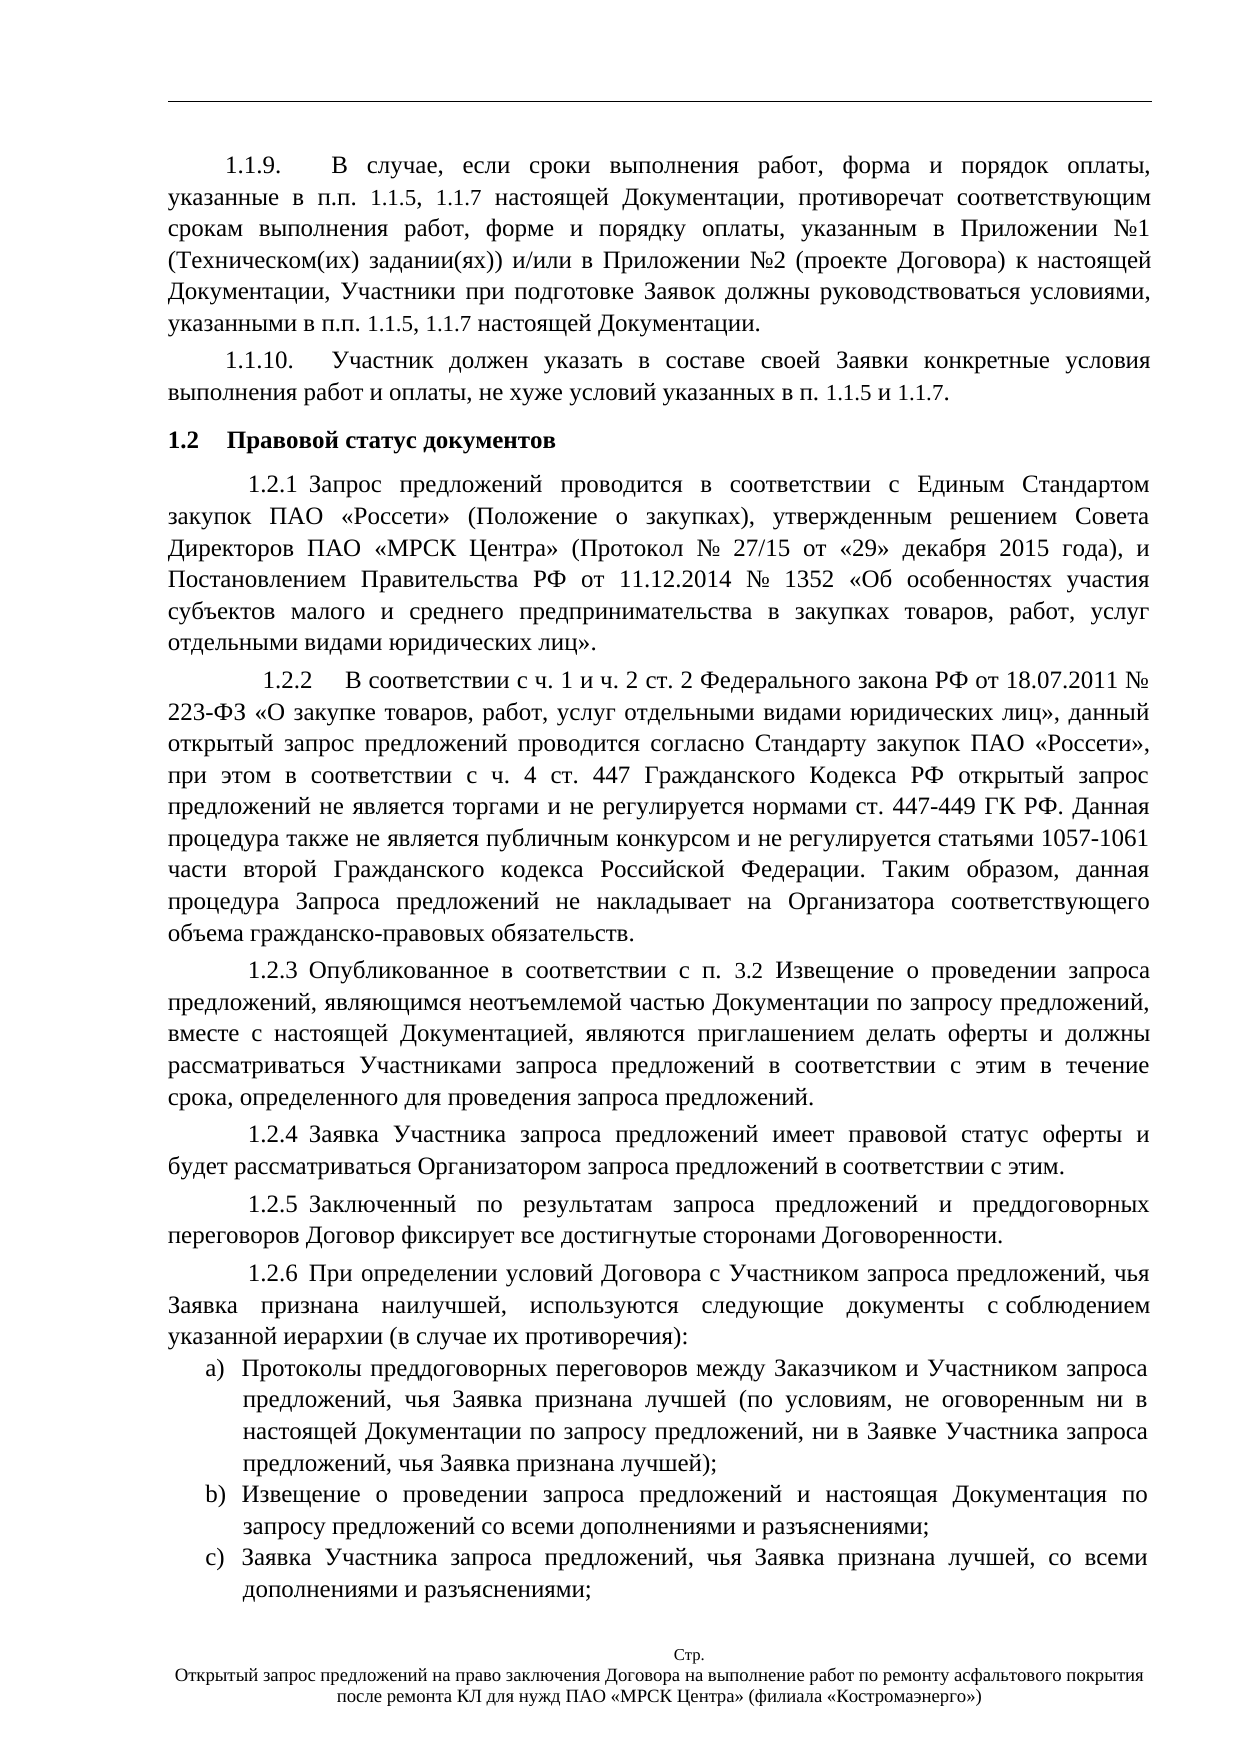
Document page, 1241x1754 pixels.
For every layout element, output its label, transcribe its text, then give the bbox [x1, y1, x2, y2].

list Заключенный по результатам запроса предложений и преддоговорных переговоров Договор фиксирует все достигнутые сторонами Договоренности. [168, 1189, 1150, 1249]
list Протоколы преддоговорных переговоров между Заказчиком и Участником запроса предложений, чья Заявка признана лучшей (по условиям, не оговоренным ни в настоящей Документации по запросу предложений, ни в Заявке Участника запроса предложений, чья Заявка признана лучшей); [205, 1353, 1149, 1476]
list Опубликованное в соответствии с п. 3.2 Извещение о проведении запроса предложений, являющимся неотъемлемой частью Документации по запросу предложений, вместе с настоящей Документацией, являются приглашением делать оферты и должны рассматриваться Участниками запроса предложений в соответствии с этим в течение срока, определенного для проведения запроса предложений. [168, 955, 1150, 1110]
list Запрос предложений проводится в соответствии с Единым Стандартом закупок ПАО «Россети» (Положение о закупках), утвержденным решением Совета Директоров ПАО «МРСК Центра» (Протокол № 27/15 от «29» декабря 2015 года), и Постановлением Правительства РФ от 11.12.2014 № 1352 «Об особенностях участия субъектов малого и среднего предпринимательства в закупках товаров, работ, услуг отдельными видами юридических лиц». [168, 469, 1150, 656]
subtitle Правовой статус документов [168, 425, 1152, 454]
list При определении условий Договора с Участником запроса предложений, чья Заявка признана наилучшей, используются следующие документы с соблюдением указанной иерархии (в случае их противоречия): [168, 1258, 1150, 1350]
list Участник должен указать в составе своей Заявки конкретные условия выполнения работ и оплаты, не хуже условий указанных в п. 1.1.5 и 1.1.7. [168, 346, 1152, 406]
list В случае, если сроки выполнения работ, форма и порядок оплаты, указанные в п.п. 1.1.5, 1.1.7 настоящей Документации, противоречат соответствующим срокам выполнения работ, форме и порядку оплаты, указанным в Приложении №1 (Техническом(их) задании(ях)) и/или в Приложении №2 (проекте Договора) к настоящей Документации, Участники при подготовке Заявок должны руководствоваться условиями, указанными в п.п. 1.1.5, 1.1.7 настоящей Документации. [168, 150, 1152, 337]
list Извещение о проведении запроса предложений и настоящая Документация по запросу предложений со всеми дополнениями и разъяснениями; [205, 1479, 1148, 1539]
list В соответствии с ч. 1 и ч. 2 ст. 2 Федерального закона РФ от 18.07.2011 № 223-ФЗ «О закупке товаров, работ, услуг отдельными видами юридических лиц», данный открытый запрос предложений проводится согласно Стандарту закупок ПАО «Россети», при этом в соответствии с ч. 4 ст. 447 Гражданского Кодекса РФ открытый запрос предложений не является торгами и не регулируется нормами ст. 447-449 ГК РФ. Данная процедура также не является публичным конкурсом и не регулируется статьями 1057-1061 части второй Гражданского кодекса Российской Федерации. Таким образом, данная процедура Запроса предложений не накладывает на Организатора соответствующего объема гражданско-правовых обязательств. [168, 665, 1150, 946]
list Заявка Участника запроса предложений имеет правовой статус оферты и будет рассматриваться Организатором запроса предложений в соответствии с этим. [168, 1119, 1150, 1180]
list Заявка Участника запроса предложений, чья Заявка признана лучшей, со всеми дополнениями и разъяснениями; [205, 1542, 1148, 1603]
